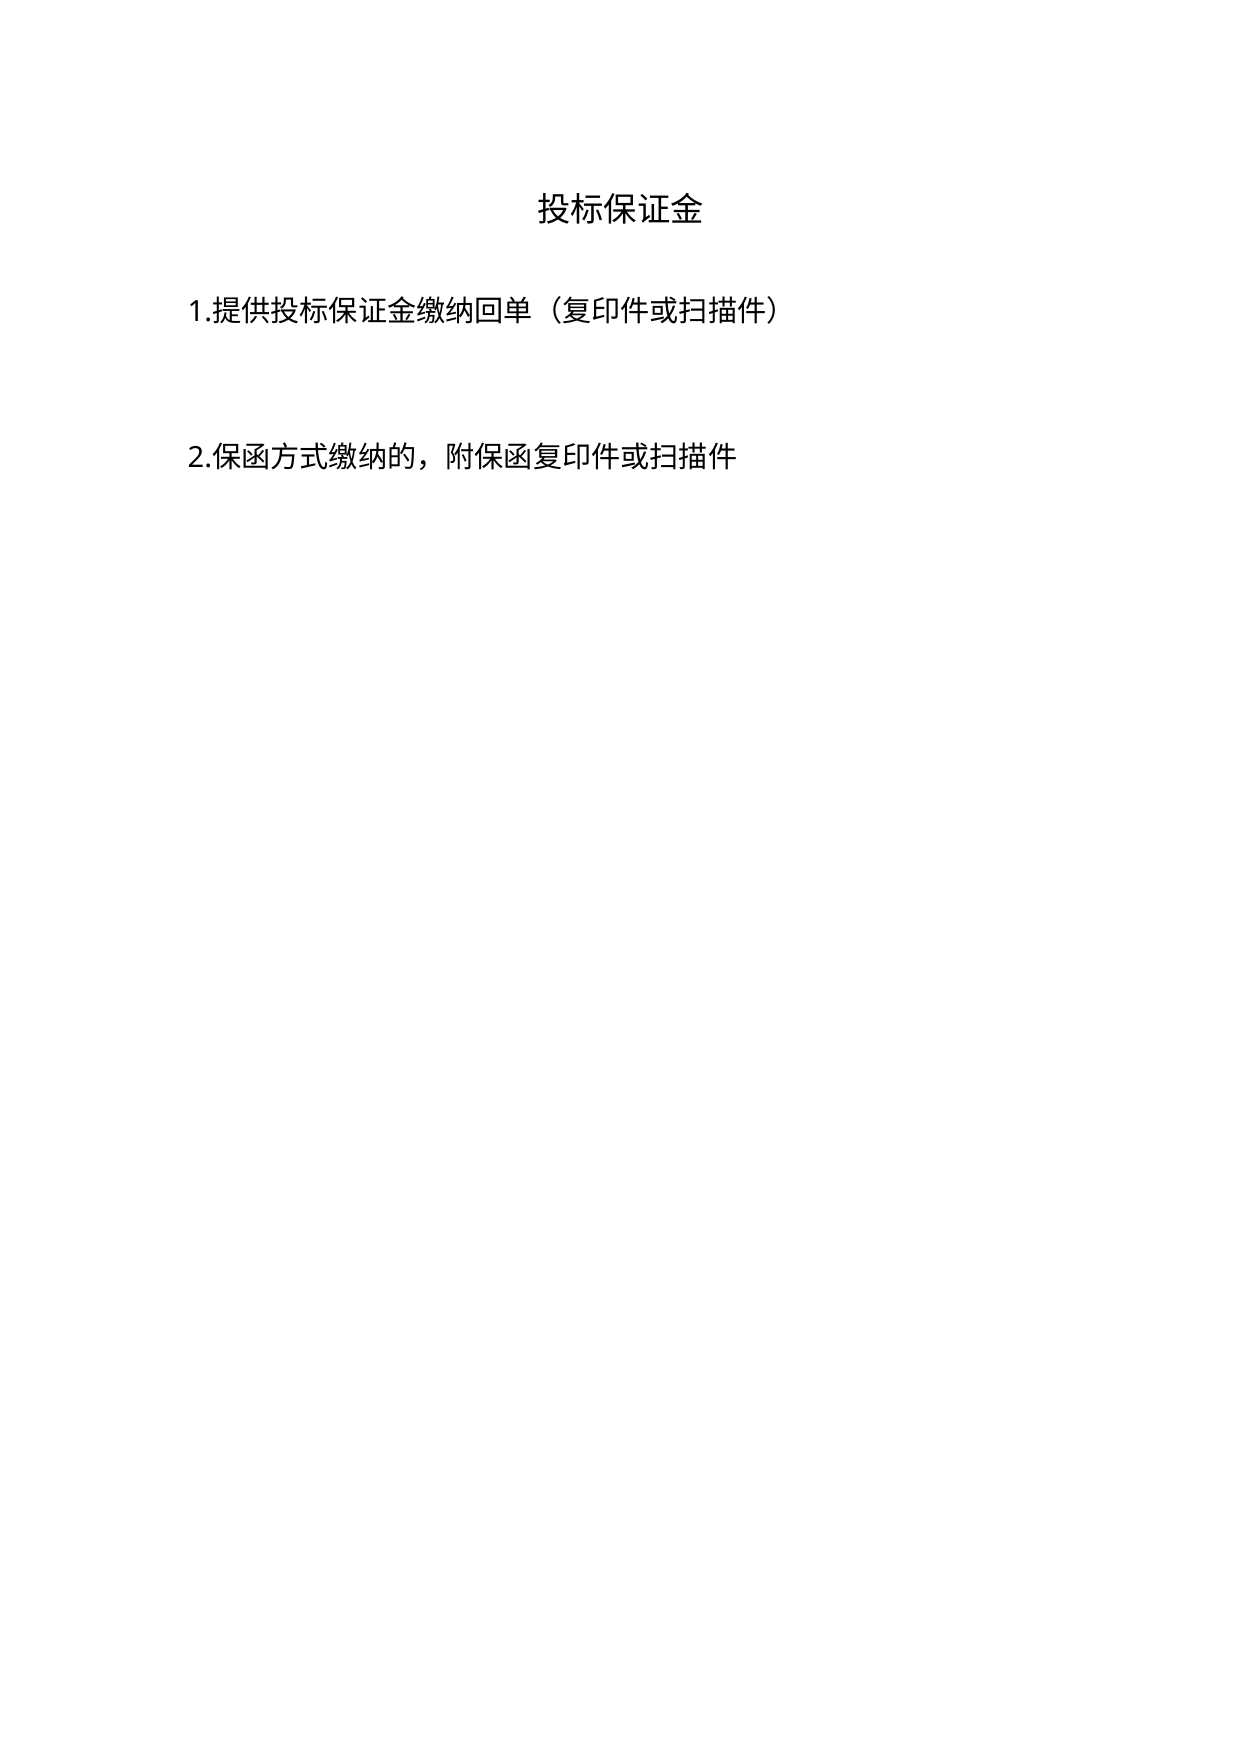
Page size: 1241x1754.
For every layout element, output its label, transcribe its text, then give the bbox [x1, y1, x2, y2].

text 投标保证金 [187, 174, 1053, 239]
text 2.保函方式缴纳的，附保函复印件或扫描件 [187, 433, 1053, 476]
text 1.提供投标保证金缴纳回单（复印件或扫描件） [187, 287, 1053, 329]
